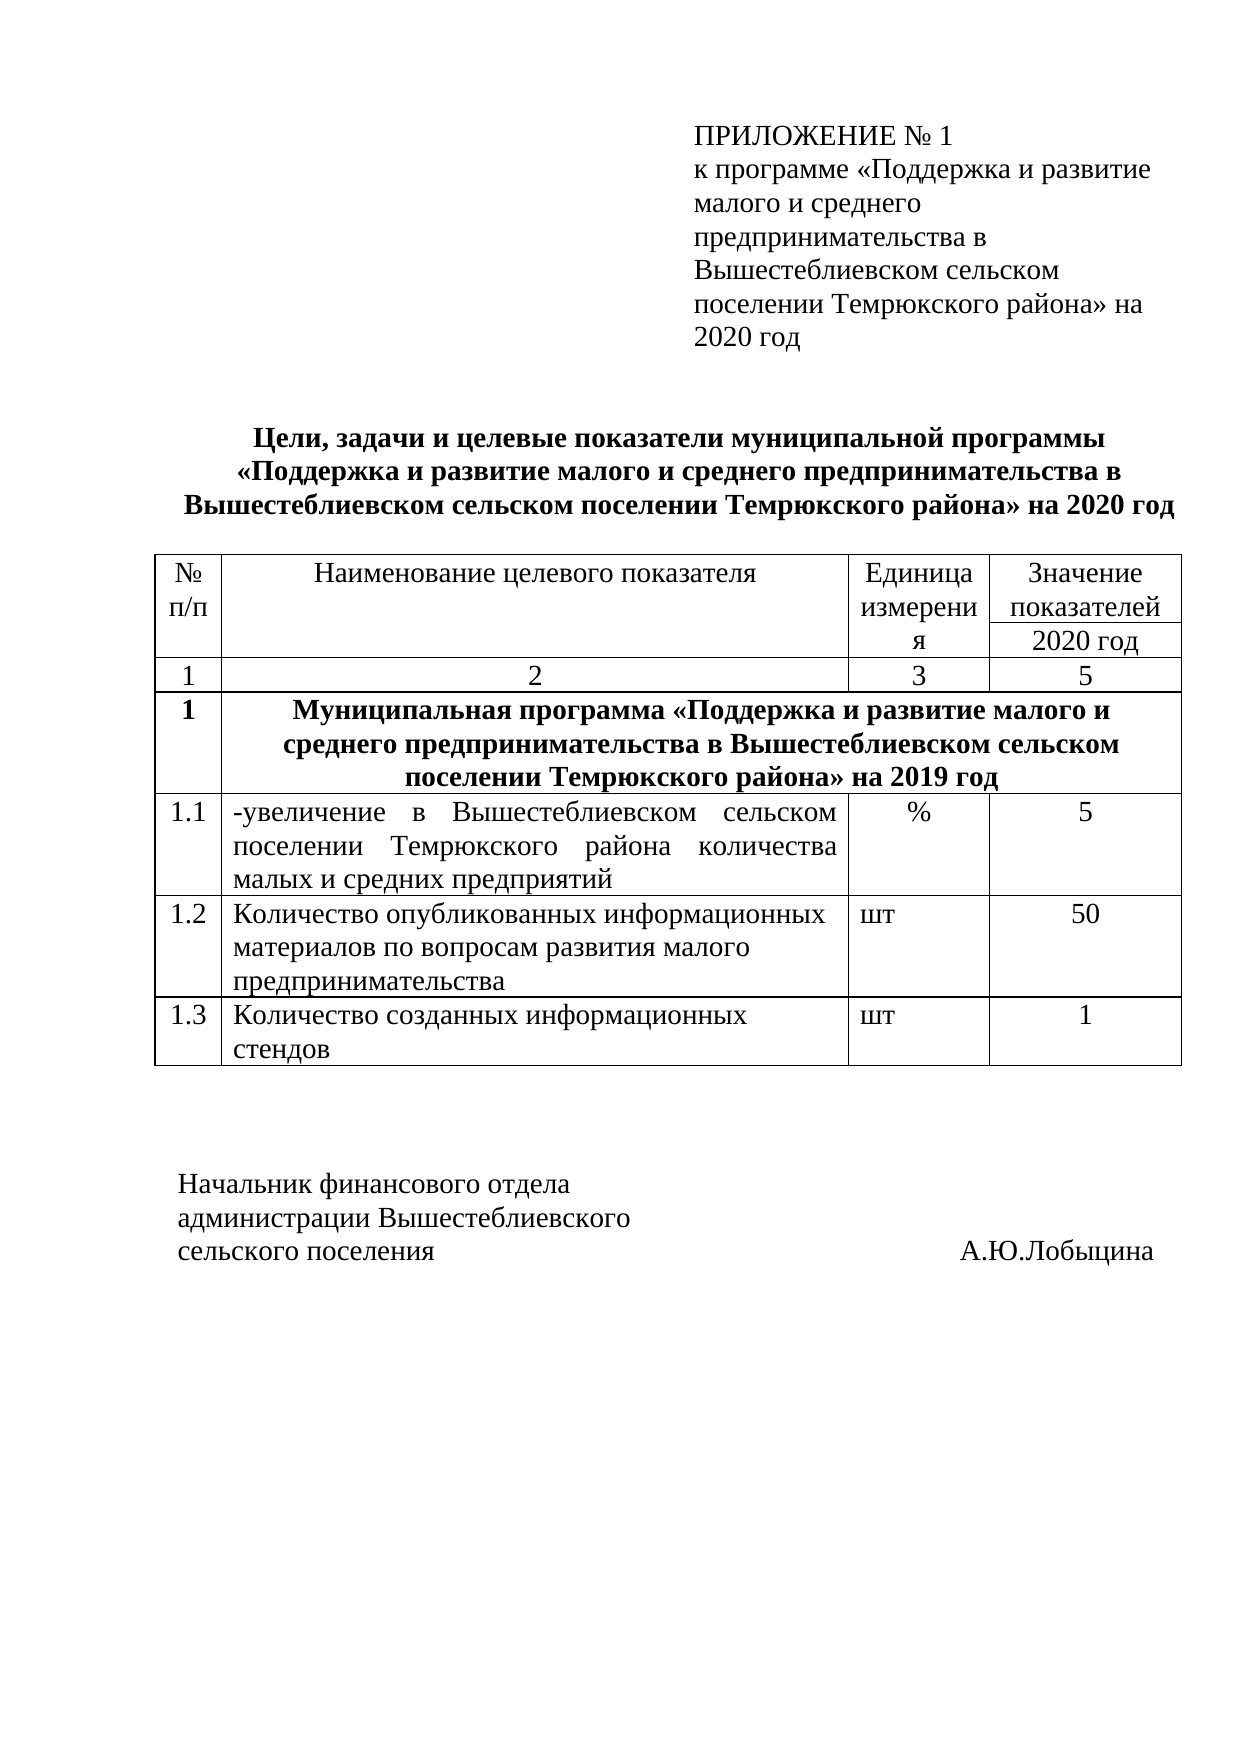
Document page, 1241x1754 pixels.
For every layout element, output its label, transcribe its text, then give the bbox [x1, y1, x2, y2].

table_cell шт [849, 896, 989, 996]
table_cell Количество опубликованных информационных материалов по вопросам развития малого предпринимательства [222, 896, 848, 996]
text сельского поселения А.Ю.Лобыцина [177, 1233, 1181, 1267]
table_cell 5 [990, 658, 1181, 691]
table_cell 1 [990, 998, 1181, 1064]
table_cell Муниципальная программа «Поддержка и развитие малого и среднего предпринимательства в Вышестеблиевском сельском поселении Темрюкского района» на 2019 год [222, 693, 1181, 793]
table_cell шт [849, 998, 989, 1064]
table_cell 50 [990, 896, 1181, 996]
table_cell 5 [990, 794, 1181, 895]
text Цели, задачи и целевые показатели муниципальной программы «Поддержка и развитие малого и среднего предпринимательства в Вышестеблиевском сельском поселении Темрюкского района» на 2020 год [177, 420, 1181, 521]
table_cell 1 [156, 658, 221, 691]
table_cell Количество созданных информационных стендов [222, 998, 848, 1064]
text Начальник финансового отдела [177, 1166, 1181, 1200]
table_cell 2020 год [990, 623, 1181, 657]
table_header № п/п [156, 555, 221, 657]
table_cell -увеличение в Вышестеблиевском сельском поселении Темрюкского района количества малых и средних предприятий [222, 794, 848, 895]
table_cell 1 [156, 693, 221, 793]
table_cell 2 [222, 658, 848, 691]
table_cell 1.2 [156, 896, 221, 996]
table_cell 1.1 [156, 794, 221, 895]
table_cell % [849, 794, 989, 895]
text ПРИЛОЖЕНИЕ № 1 [693, 118, 1181, 152]
table_header Наименование целевого показателя [222, 555, 848, 657]
text к программе «Поддержка и развитие малого и среднего предпринимательства в Вышестеблиевском сельском поселении Темрюкского района» на 2020 год [693, 152, 1181, 353]
table_header Значение показателей [990, 555, 1181, 622]
table_cell 1.3 [156, 998, 221, 1064]
table_cell 3 [849, 658, 989, 691]
table_header Единица измерения [849, 555, 989, 657]
text администрации Вышестеблиевского [177, 1200, 1181, 1233]
